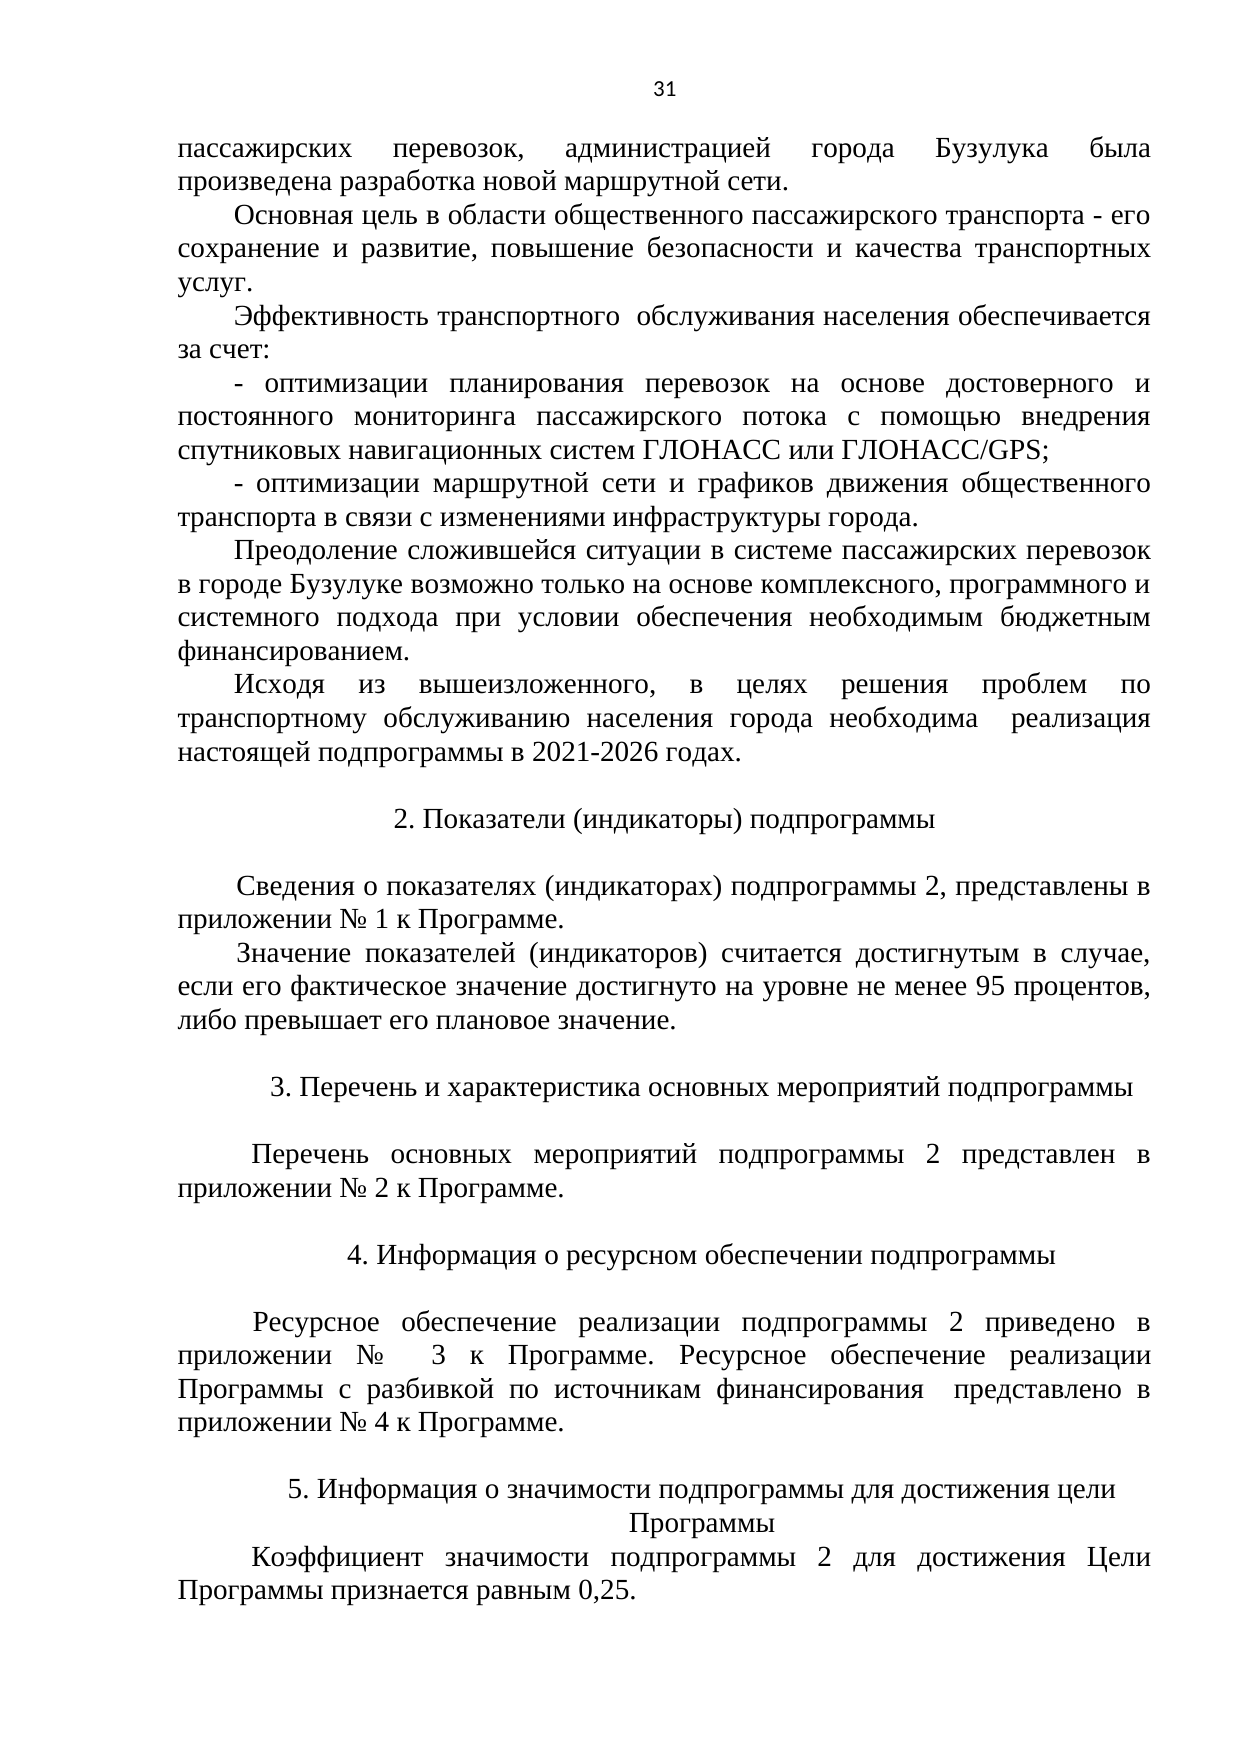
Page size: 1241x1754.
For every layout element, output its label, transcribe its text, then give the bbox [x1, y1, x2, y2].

text Программы [177, 1505, 1152, 1539]
text Значение показателей (индикаторов) считается достигнутым в случае, если его фактическое значение достигнуто на уровне не менее 95 процентов, либо превышает его плановое значение. [177, 935, 1152, 1036]
text Основная цель в области общественного пассажирского транспорта - его сохранение и развитие, повышение безопасности и качества транспортных услуг. [177, 197, 1152, 298]
text - оптимизации планирования перевозок на основе достоверного и постоянного мониторинга пассажирского потока с помощью внедрения спутниковых навигационных систем ГЛОНАСС или ГЛОНАСС/GPS; [177, 365, 1152, 465]
text 2. Показатели (индикаторы) подпрограммы [177, 801, 1152, 834]
text Коэффициент значимости подпрограммы 2 для достижения Цели Программы признается равным 0,25. [177, 1539, 1152, 1606]
text Эффективность транспортного обслуживания населения обеспечивается за счет: [177, 298, 1152, 365]
text Преодоление сложившейся ситуации в системе пассажирских перевозок в городе Бузулуке возможно только на основе комплексного, программного и системного подхода при условии обеспечения необходимым бюджетным финансированием. [177, 532, 1152, 667]
text 4. Информация о ресурсном обеспечении подпрограммы [177, 1237, 1152, 1270]
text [177, 130, 1152, 197]
text 3. Перечень и характеристика основных мероприятий подпрограммы [177, 1069, 1152, 1103]
text Перечень основных мероприятий подпрограммы 2 представлен в приложении № 2 к Программе. [177, 1136, 1152, 1203]
text 5. Информация о значимости подпрограммы для достижения цели [177, 1472, 1152, 1505]
text Исходя из вышеизложенного, в целях решения проблем по транспортному обслуживанию населения города необходима реализация настоящей подпрограммы в 2021-2026 годах. [177, 667, 1152, 767]
text Ресурсное обеспечение реализации подпрограммы 2 приведено в приложении № 3 к Программе. Ресурсное обеспечение реализации Программы с разбивкой по источникам финансирования представлено в приложении № 4 к Программе. [177, 1304, 1152, 1438]
text Сведения о показателях (индикаторах) подпрограммы 2, представлены в приложении № 1 к Программе. [177, 868, 1152, 935]
text - оптимизации маршрутной сети и графиков движения общественного транспорта в связи с изменениями инфраструктуры города. [177, 465, 1152, 532]
